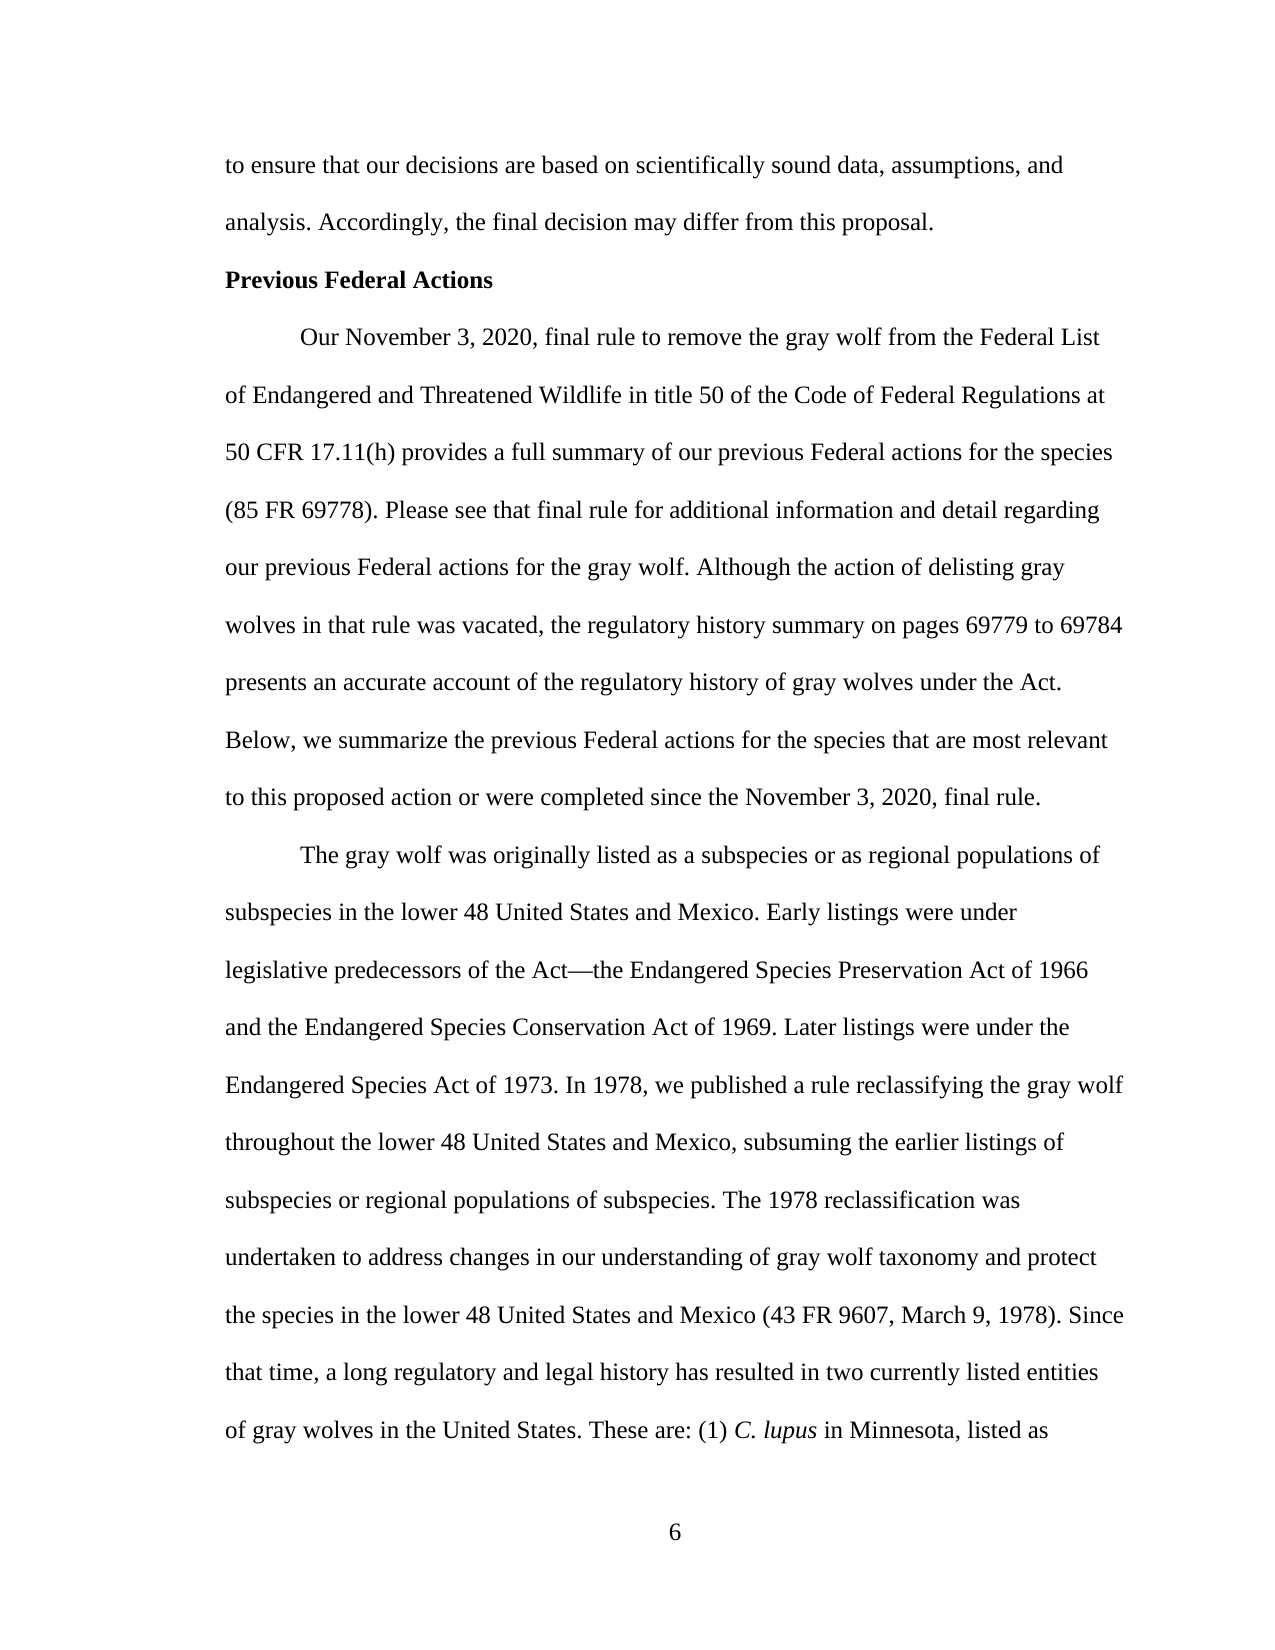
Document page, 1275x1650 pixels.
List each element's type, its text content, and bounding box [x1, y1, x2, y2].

text Previous Federal Actions [225, 265, 1125, 294]
text Our November 3, 2020, final rule to remove the gray wolf from the Federal List of Endangered and Threatened Wildlife in title 50 of the Code of Federal Regulations at 50 CFR 17.11(h) provides a full summary of our previous Federal actions for the species (85 FR 69778). Please see that final rule for additional information and detail regarding our previous Federal actions for the gray wolf. Although the action of delisting gray wolves in that rule was vacated, the regulatory history summary on pages 69779 to 69784 presents an accurate account of the regulatory history of gray wolves under the Act. Below, we summarize the previous Federal actions for the species that are most relevant to this proposed action or were completed since the November 3, 2020, final rule. [225, 322, 1125, 811]
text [225, 840, 1125, 1444]
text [225, 150, 1125, 236]
